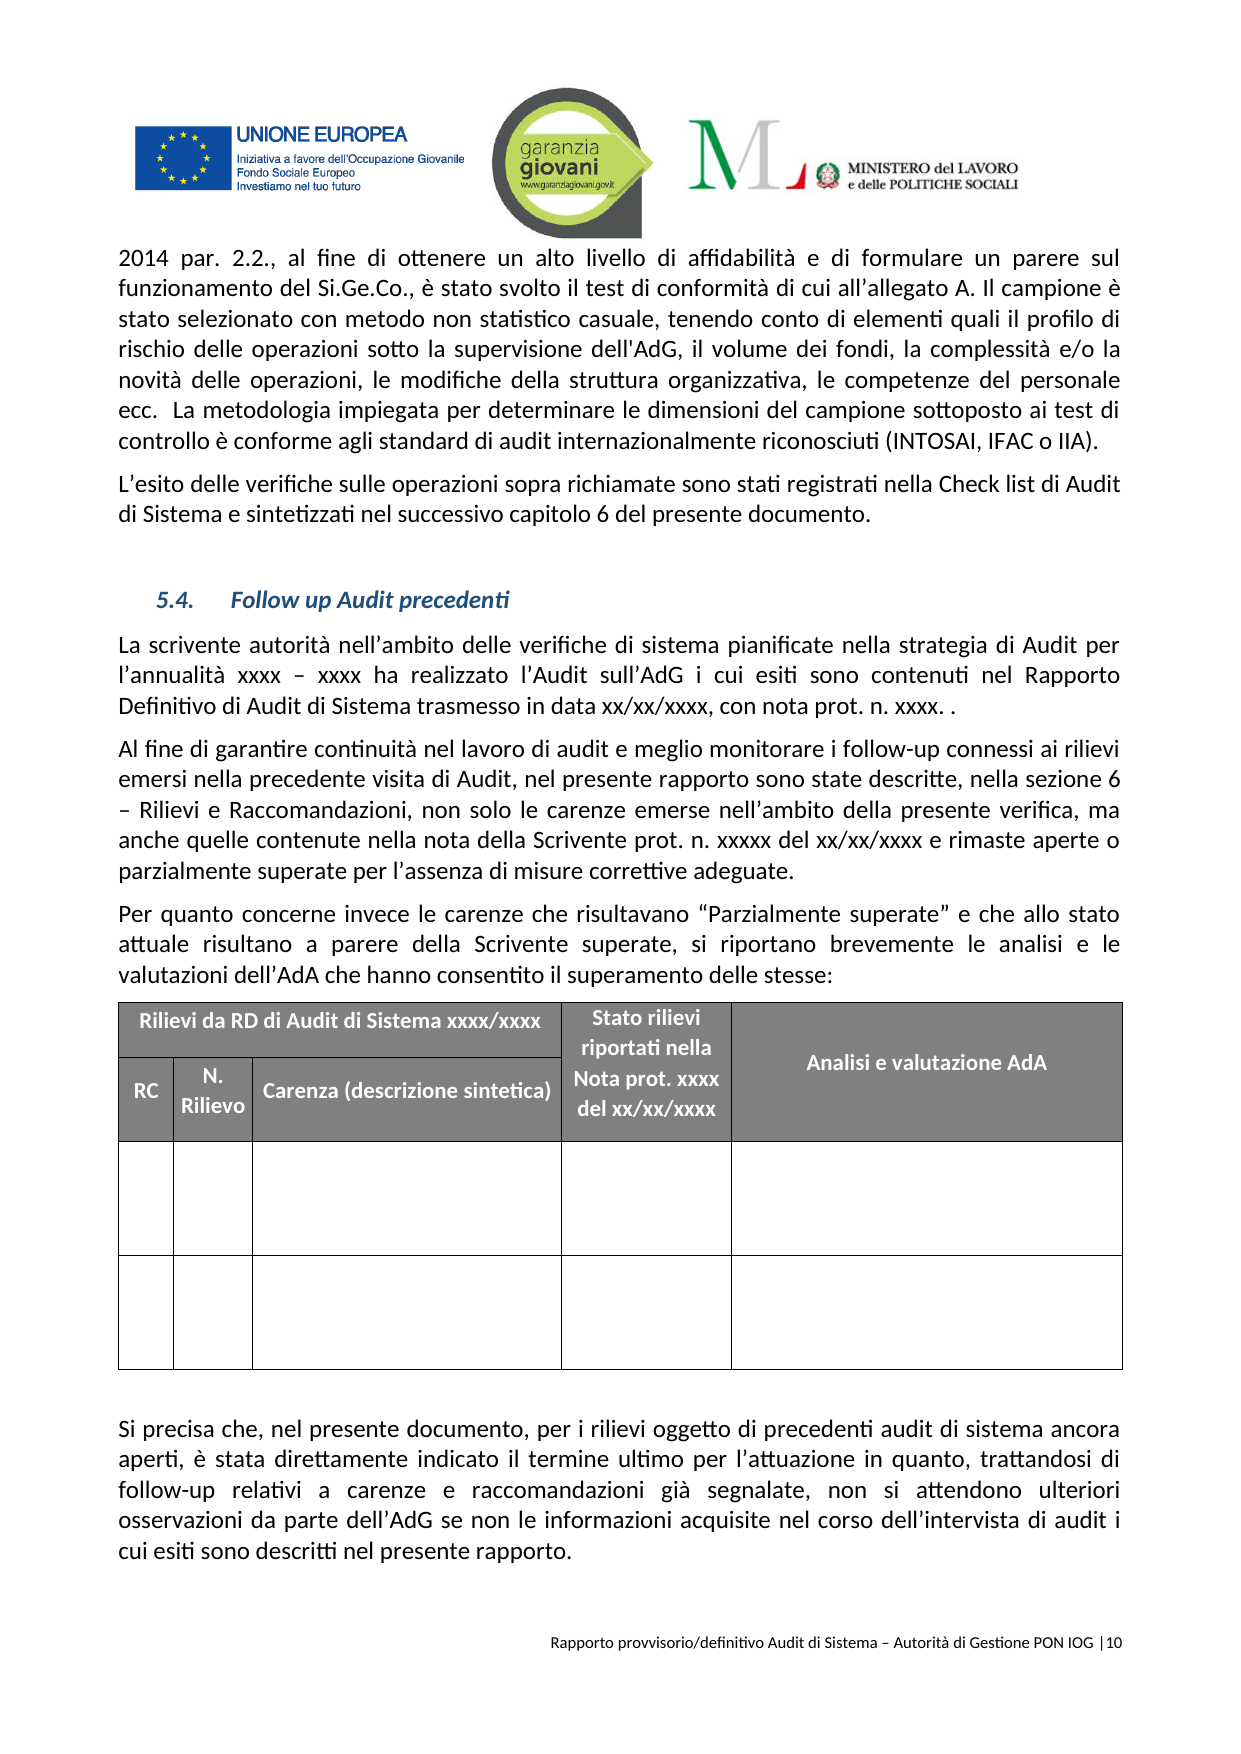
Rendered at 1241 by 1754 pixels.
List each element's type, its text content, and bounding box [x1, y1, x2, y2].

text Per quanto concerne invece le carenze che risultavano “Parzialmente superate” e che allo stato attuale risultano a parere della Scrivente superate, si riportano brevemente le analisi e le valutazioni dell’AdA che hanno consentito il superamento delle stesse: [118, 898, 1122, 990]
table_cell [174, 1256, 252, 1369]
text L’esito delle verifiche sulle operazioni sopra richiamate sono stati registrati nella Check list di Audit di Sistema e sintetizzati nel successivo capitolo 6 del presente documento. [118, 468, 1122, 529]
table_cell N. Rilievo [174, 1058, 252, 1141]
text Si precisa che, nel presente documento, per i rilievi oggetto di precedenti audit di sistema ancora aperti, è stata direttamente indicato il termine ultimo per l’attuazione in quanto, trattandosi di follow-up relativi a carenze e raccomandazioni già segnalate, non si attendono ulteriori osservazioni da parte dell’AdG se non le informazioni acquisite nel corso dell’intervista di audit i cui esiti sono descritti nel presente rapporto. [118, 1413, 1122, 1565]
table_cell [253, 1256, 561, 1369]
table_cell [119, 1256, 173, 1369]
table_cell [119, 1142, 173, 1255]
table_header Rilievi da RD di Audit di Sistema xxxx/xxxx [119, 1003, 561, 1057]
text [118, 242, 1122, 455]
table_cell [732, 1256, 1122, 1369]
subtitle Follow up Audit precedenti [156, 584, 1122, 615]
table_cell [253, 1142, 561, 1255]
table_cell RC [119, 1058, 173, 1141]
table_cell [562, 1142, 731, 1255]
table_cell [732, 1142, 1122, 1255]
table_cell [174, 1142, 252, 1255]
table_cell Carenza (descrizione sintetica) [253, 1058, 561, 1141]
table_header Stato rilievi riportati nella Nota prot. xxxx del xx/xx/xxxx [562, 1003, 731, 1141]
text La scrivente autorità nell’ambito delle verifiche di sistema pianificate nella strategia di Audit per l’annualità xxxx – xxxx ha realizzato l’Audit sull’AdG i cui esiti sono contenuti nel Rapporto Definitivo di Audit di Sistema trasmesso in data xx/xx/xxxx, con nota prot. n. xxxx. . [118, 629, 1122, 721]
text Al fine di garantire continuità nel lavoro di audit e meglio monitorare i follow-up connessi ai rilievi emersi nella precedente visita di Audit, nel presente rapporto sono state descritte, nella sezione 6 – Rilievi e Raccomandazioni, non solo le carenze emerse nell’ambito della presente verifica, ma anche quelle contenute nella nota della Scrivente prot. n. xxxxx del xx/xx/xxxx e rimaste aperte o parzialmente superate per l’assenza di misure correttive adeguate. [118, 733, 1122, 886]
table_header Analisi e valutazione AdA [732, 1003, 1122, 1141]
table_cell [562, 1256, 731, 1369]
